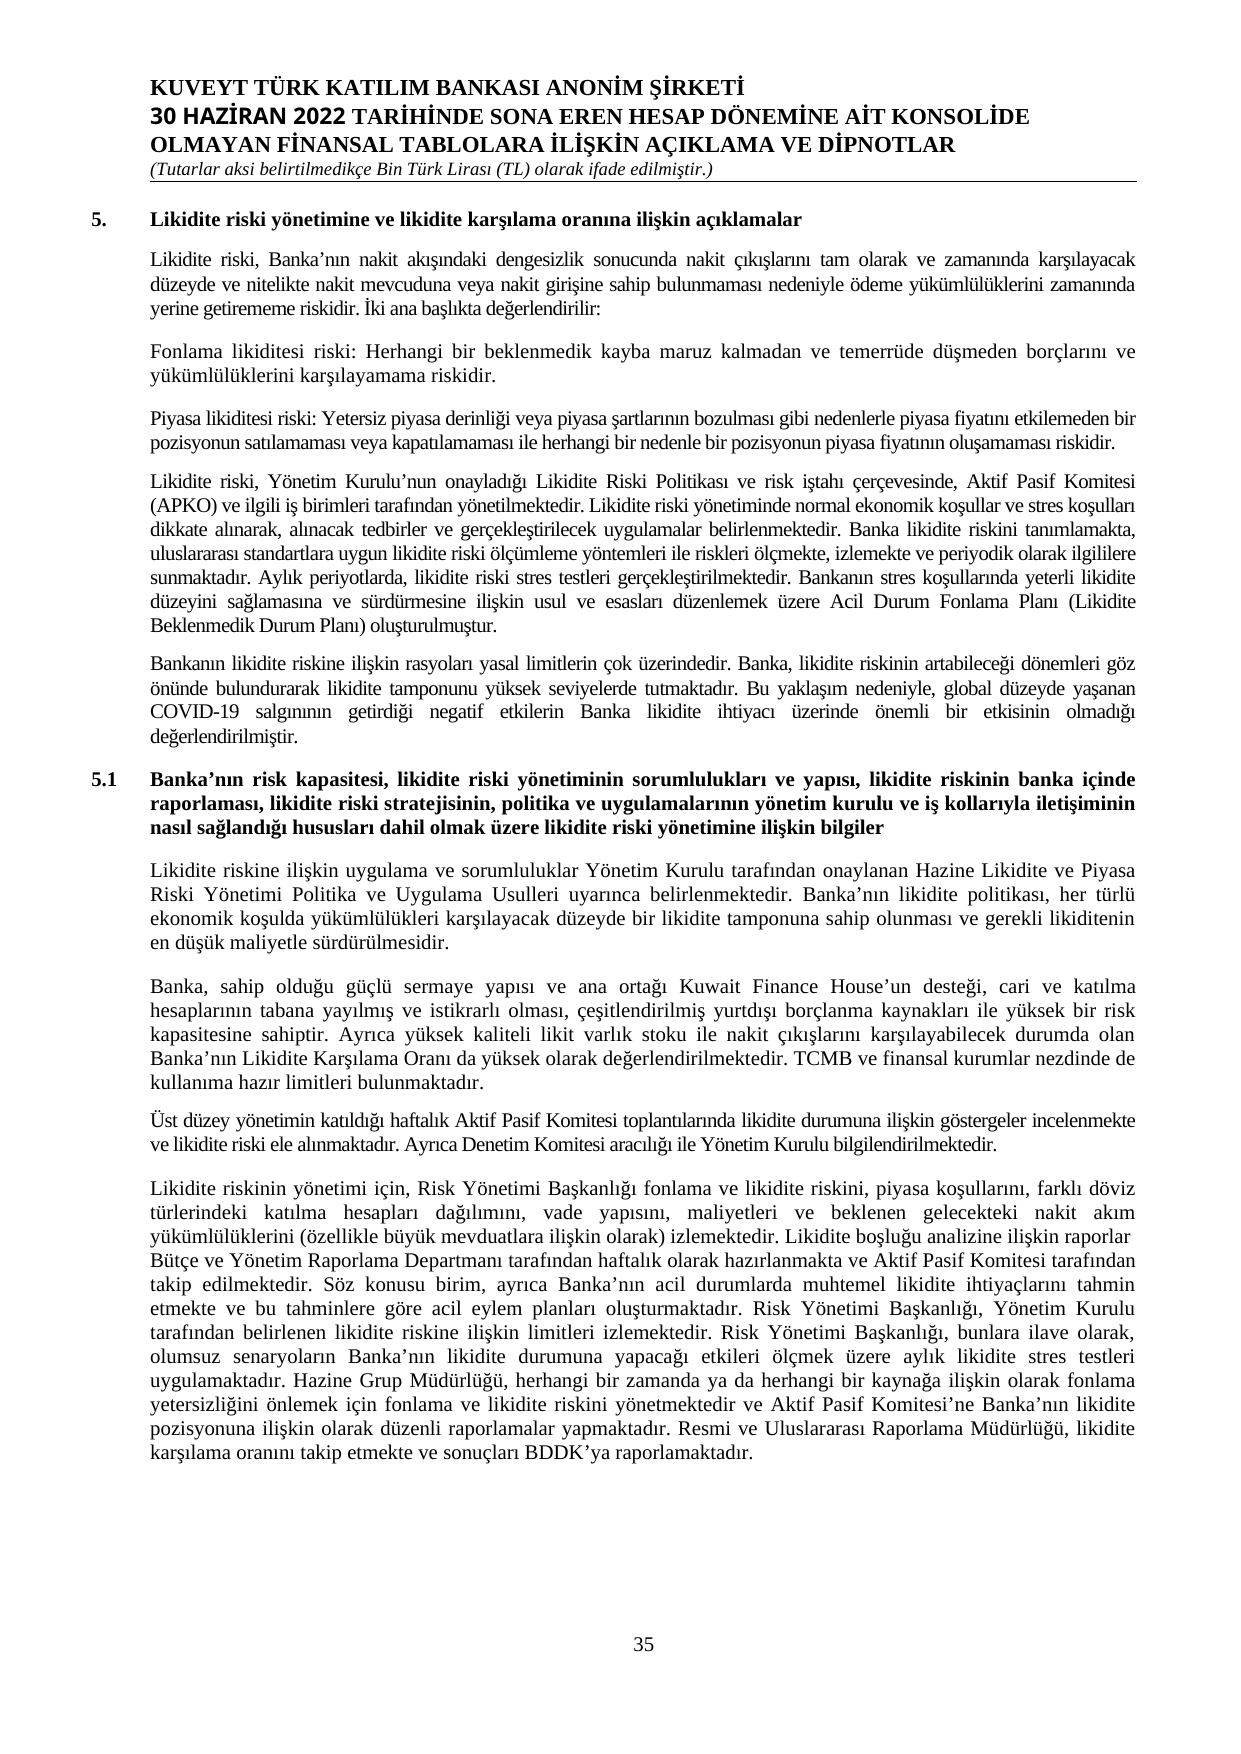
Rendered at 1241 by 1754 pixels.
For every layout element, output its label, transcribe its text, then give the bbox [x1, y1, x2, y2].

text Bankanın likidite riskine ilişkin rasyoları yasal limitlerin çok üzerindedir. Banka, likidite riskinin artabileceği dönemleri göz önünde bulundurarak likidite tamponunu yüksek seviyelerde tutmaktadır. Bu yaklaşım nedeniyle, global düzeyde yaşanan COVID-19 salgınının getirdiği negatif etkilerin Banka likidite ihtiyacı üzerinde önemli bir etkisinin olmadığı değerlendirilmiştir. [150, 651, 1137, 748]
text Piyasa likiditesi riski: Yetersiz piyasa derinliği veya piyasa şartlarının bozulması gibi nedenlerle piyasa fiyatını etkilemeden bir pozisyonun satılamaması veya kapatılamaması ile herhangi bir nedenle bir pozisyonun piyasa fiyatının oluşamaması riskidir. [150, 387, 1137, 454]
text Likidite riskinin yönetimi için, Risk Yönetimi Başkanlığı fonlama ve likidite riskini, piyasa koşullarını, farklı döviz türlerindeki katılma hesapları dağılımını, vade yapısını, maliyetleri ve beklenen gelecekteki nakit akım yükümlülüklerini (özellikle büyük mevduatlara ilişkin olarak) izlemektedir. Likidite boşluğu analizine ilişkin raporlar [150, 1176, 1137, 1248]
text Banka, sahip olduğu güçlü sermaye yapısı ve ana ortağı Kuwait Finance House’un desteği, cari ve katılma hesaplarının tabana yayılmış ve istikrarlı olması, çeşitlendirilmiş yurtdışı borçlanma kaynakları ile yüksek bir risk kapasitesine sahiptir. Ayrıca yüksek kaliteli likit varlık stoku ile nakit çıkışlarını karşılayabilecek durumda olan Banka’nın Likidite Karşılama Oranı da yüksek olarak değerlendirilmektedir. TCMB ve finansal kurumlar nezdinde de kullanıma hazır limitleri bulunmaktadır. [150, 954, 1137, 1094]
text Likidite riskine ilişkin uygulama ve sorumluluklar Yönetim Kurulu tarafından onaylanan Hazine Likidite ve Piyasa Riski Yönetimi Politika ve Uygulama Usulleri uyarınca belirlenmektedir. Banka’nın likidite politikası, her türlü ekonomik koşulda yükümlülükleri karşılayacak düzeyde bir likidite tamponuna sahip olunması ve gerekli likiditenin en düşük maliyetle sürdürülmesidir. [150, 858, 1137, 954]
text Üst düzey yönetimin katıldığı haftalık Aktif Pasif Komitesi toplantılarında likidite durumuna ilişkin göstergeler incelenmekte ve likidite riski ele alınmaktadır. Ayrıca Denetim Komitesi aracılığı ile Yönetim Kurulu bilgilendirilmektedir. [150, 1108, 1137, 1156]
text Fonlama likiditesi riski: Herhangi bir beklenmedik kayba maruz kalmadan ve temerrüde düşmeden borçlarını ve yükümlülüklerini karşılayamama riskidir. [150, 319, 1137, 387]
text 5. Likidite riski yönetimine ve likidite karşılama oranına ilişkin açıklamalar [91, 207, 1137, 231]
text Likidite riski, Yönetim Kurulu’nun onayladığı Likidite Riski Politikası ve risk iştahı çerçevesinde, Aktif Pasif Komitesi (APKO) ve ilgili iş birimleri tarafından yönetilmektedir. Likidite riski yönetiminde normal ekonomik koşullar ve stres koşulları dikkate alınarak, alınacak tedbirler ve gerçekleştirilecek uygulamalar belirlenmektedir. Banka likidite riskini tanımlamakta, uluslararası standartlara uygun likidite riski ölçümleme yöntemleri ile riskleri ölçmekte, izlemekte ve periyodik olarak ilgililere sunmaktadır. Aylık periyotlarda, likidite riski stres testleri gerçekleştirilmektedir. Bankanın stres koşullarında yeterli likidite düzeyini sağlamasına ve sürdürmesine ilişkin usul ve esasları düzenlemek üzere Acil Durum Fonlama Planı (Likidite Beklenmedik Durum Planı) oluşturulmuştur. [150, 468, 1137, 637]
text Likidite riski, Banka’nın nakit akışındaki dengesizlik sonucunda nakit çıkışlarını tam olarak ve zamanında karşılayacak düzeyde ve nitelikte nakit mevcuduna veya nakit girişine sahip bulunmaması nedeniyle ödeme yükümlülüklerini zamanında yerine getirememe riskidir. İki ana başlıkta değerlendirilir: [150, 247, 1137, 319]
text 5.1 Banka’nın risk kapasitesi, likidite riski yönetiminin sorumlulukları ve yapısı, likidite riskinin banka içinde raporlaması, likidite riski stratejisinin, politika ve uygulamalarının yönetim kurulu ve iş kollarıyla iletişiminin nasıl sağlandığı hususları dahil olmak üzere likidite riski yönetimine ilişkin bilgiler [91, 767, 1137, 839]
text Bütçe ve Yönetim Raporlama Departmanı tarafından haftalık olarak hazırlanmakta ve Aktif Pasif Komitesi tarafından takip edilmektedir. Söz konusu birim, ayrıca Banka’nın acil durumlarda muhtemel likidite ihtiyaçlarını tahmin etmekte ve bu tahminlere göre acil eylem planları oluşturmaktadır. Risk Yönetimi Başkanlığı, Yönetim Kurulu tarafından belirlenen likidite riskine ilişkin limitleri izlemektedir. Risk Yönetimi Başkanlığı, bunlara ilave olarak, olumsuz senaryoların Banka’nın likidite durumuna yapacağı etkileri ölçmek üzere aylık likidite stres testleri uygulamaktadır. Hazine Grup Müdürlüğü, herhangi bir zamanda ya da herhangi bir kaynağa ilişkin olarak fonlama yetersizliğini önlemek için fonlama ve likidite riskini yönetmektedir ve Aktif Pasif Komitesi’ne Banka’nın likidite pozisyonuna ilişkin olarak düzenli raporlamalar yapmaktadır. Resmi ve Uluslararası Raporlama Müdürlüğü, likidite karşılama oranını takip etmekte ve sonuçları BDDK’ya raporlamaktadır. [150, 1248, 1137, 1464]
